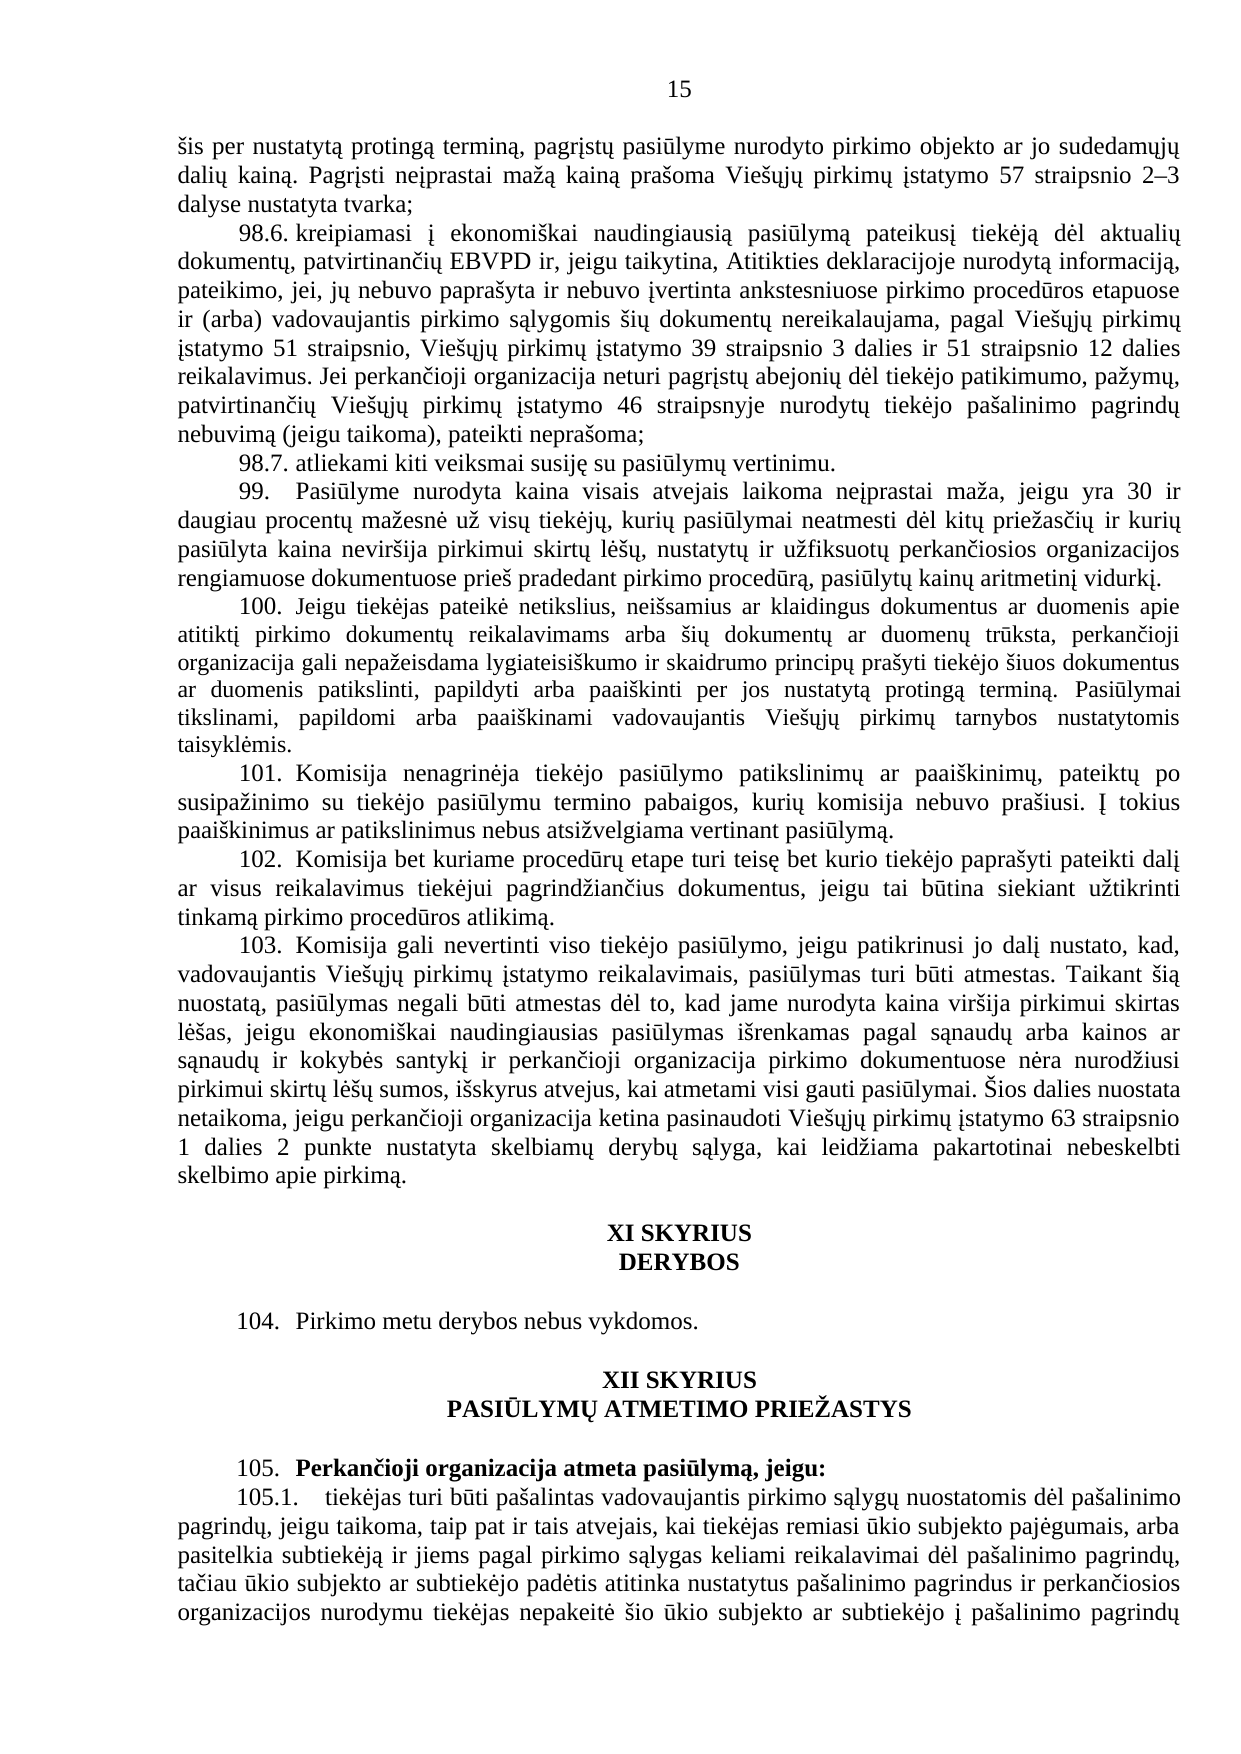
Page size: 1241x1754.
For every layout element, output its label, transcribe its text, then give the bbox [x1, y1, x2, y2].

list Jeigu tiekėjas pateikė netikslius, neišsamius ar klaidingus dokumentus ar duomenis apie atitiktį pirkimo dokumentų reikalavimams arba šių dokumentų ar duomenų trūksta, perkančioji organizacija gali nepažeisdama lygiateisiškumo ir skaidrumo principų prašyti tiekėjo šiuos dokumentus ar duomenis patikslinti, papildyti arba paaiškinti per jos nustatytą protingą terminą. Pasiūlymai tikslinami, papildomi arba paaiškinami vadovaujantis Viešųjų pirkimų tarnybos nustatytomis taisyklėmis. [177, 591, 1181, 758]
list Komisija gali nevertinti viso tiekėjo pasiūlymo, jeigu patikrinusi jo dalį nustato, kad, vadovaujantis Viešųjų pirkimų įstatymo reikalavimais, pasiūlymas turi būti atmestas. Taikant šią nuostatą, pasiūlymas negali būti atmestas dėl to, kad jame nurodyta kaina viršija pirkimui skirtas lėšas, jeigu ekonomiškai naudingiausias pasiūlymas išrenkamas pagal sąnaudų arba kainos ar sąnaudų ir kokybės santykį ir perkančioji organizacija pirkimo dokumentuose nėra nurodžiusi pirkimui skirtų lėšų sumos, išskyrus atvejus, kai atmetami visi gauti pasiūlymai. Šios dalies nuostata netaikoma, jeigu perkančioji organizacija ketina pasinaudoti Viešųjų pirkimų įstatymo 63 straipsnio 1 dalies 2 punkte nustatyta skelbiamų derybų sąlyga, kai leidžiama pakartotinai nebeskelbti skelbimo apie pirkimą. [177, 931, 1181, 1189]
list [177, 1482, 1181, 1626]
text DERYBOS [177, 1247, 1181, 1276]
text PASIŪLYMŲ ATMETIMO PRIEŽASTYS [177, 1394, 1181, 1423]
list Pasiūlyme nurodyta kaina visais atvejais laikoma neįprastai maža, jeigu yra 30 ir daugiau procentų mažesnė už visų tiekėjų, kurių pasiūlymai neatmesti dėl kitų priežasčių ir kurių pasiūlyta kaina neviršija pirkimui skirtų lėšų, nustatytų ir užfiksuotų perkančiosios organizacijos rengiamuose dokumentuose prieš pradedant pirkimo procedūrą, pasiūlytų kainų aritmetinį vidurkį. [177, 476, 1181, 591]
list Pirkimo metu derybos nebus vykdomos. [177, 1306, 1181, 1335]
text XII SKYRIUS [177, 1365, 1181, 1394]
list kreipiamasi į ekonomiškai naudingiausią pasiūlymą pateikusį tiekėją dėl aktualių dokumentų, patvirtinančių EBVPD ir, jeigu taikytina, Atitikties deklaracijoje nurodytą informaciją, pateikimo, jei, jų nebuvo paprašyta ir nebuvo įvertinta ankstesniuose pirkimo procedūros etapuose ir (arba) vadovaujantis pirkimo sąlygomis šių dokumentų nereikalaujama, pagal Viešųjų pirkimų įstatymo 51 straipsnio, Viešųjų pirkimų įstatymo 39 straipsnio 3 dalies ir 51 straipsnio 12 dalies reikalavimus. Jei perkančioji organizacija neturi pagrįstų abejonių dėl tiekėjo patikimumo, pažymų, patvirtinančių Viešųjų pirkimų įstatymo 46 straipsnyje nurodytų tiekėjo pašalinimo pagrindų nebuvimą (jeigu taikoma), pateikti neprašoma; [177, 218, 1181, 448]
list Komisija nenagrinėja tiekėjo pasiūlymo patikslinimų ar paaiškinimų, pateiktų po susipažinimo su tiekėjo pasiūlymu termino pabaigos, kurių komisija nebuvo prašiusi. Į tokius paaiškinimus ar patikslinimus nebus atsižvelgiama vertinant pasiūlymą. [177, 758, 1181, 844]
list atliekami kiti veiksmai susiję su pasiūlymų vertinimu. [177, 448, 1181, 476]
text XI SKYRIUS [177, 1218, 1181, 1247]
list Komisija bet kuriame procedūrų etape turi teisę bet kurio tiekėjo paprašyti pateikti dalį ar visus reikalavimus tiekėjui pagrindžiančius dokumentus, jeigu tai būtina siekiant užtikrinti tinkamą pirkimo procedūros atlikimą. [177, 844, 1181, 931]
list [177, 131, 1181, 218]
list Perkančioji organizacija atmeta pasiūlymą, jeigu: [177, 1453, 1181, 1482]
